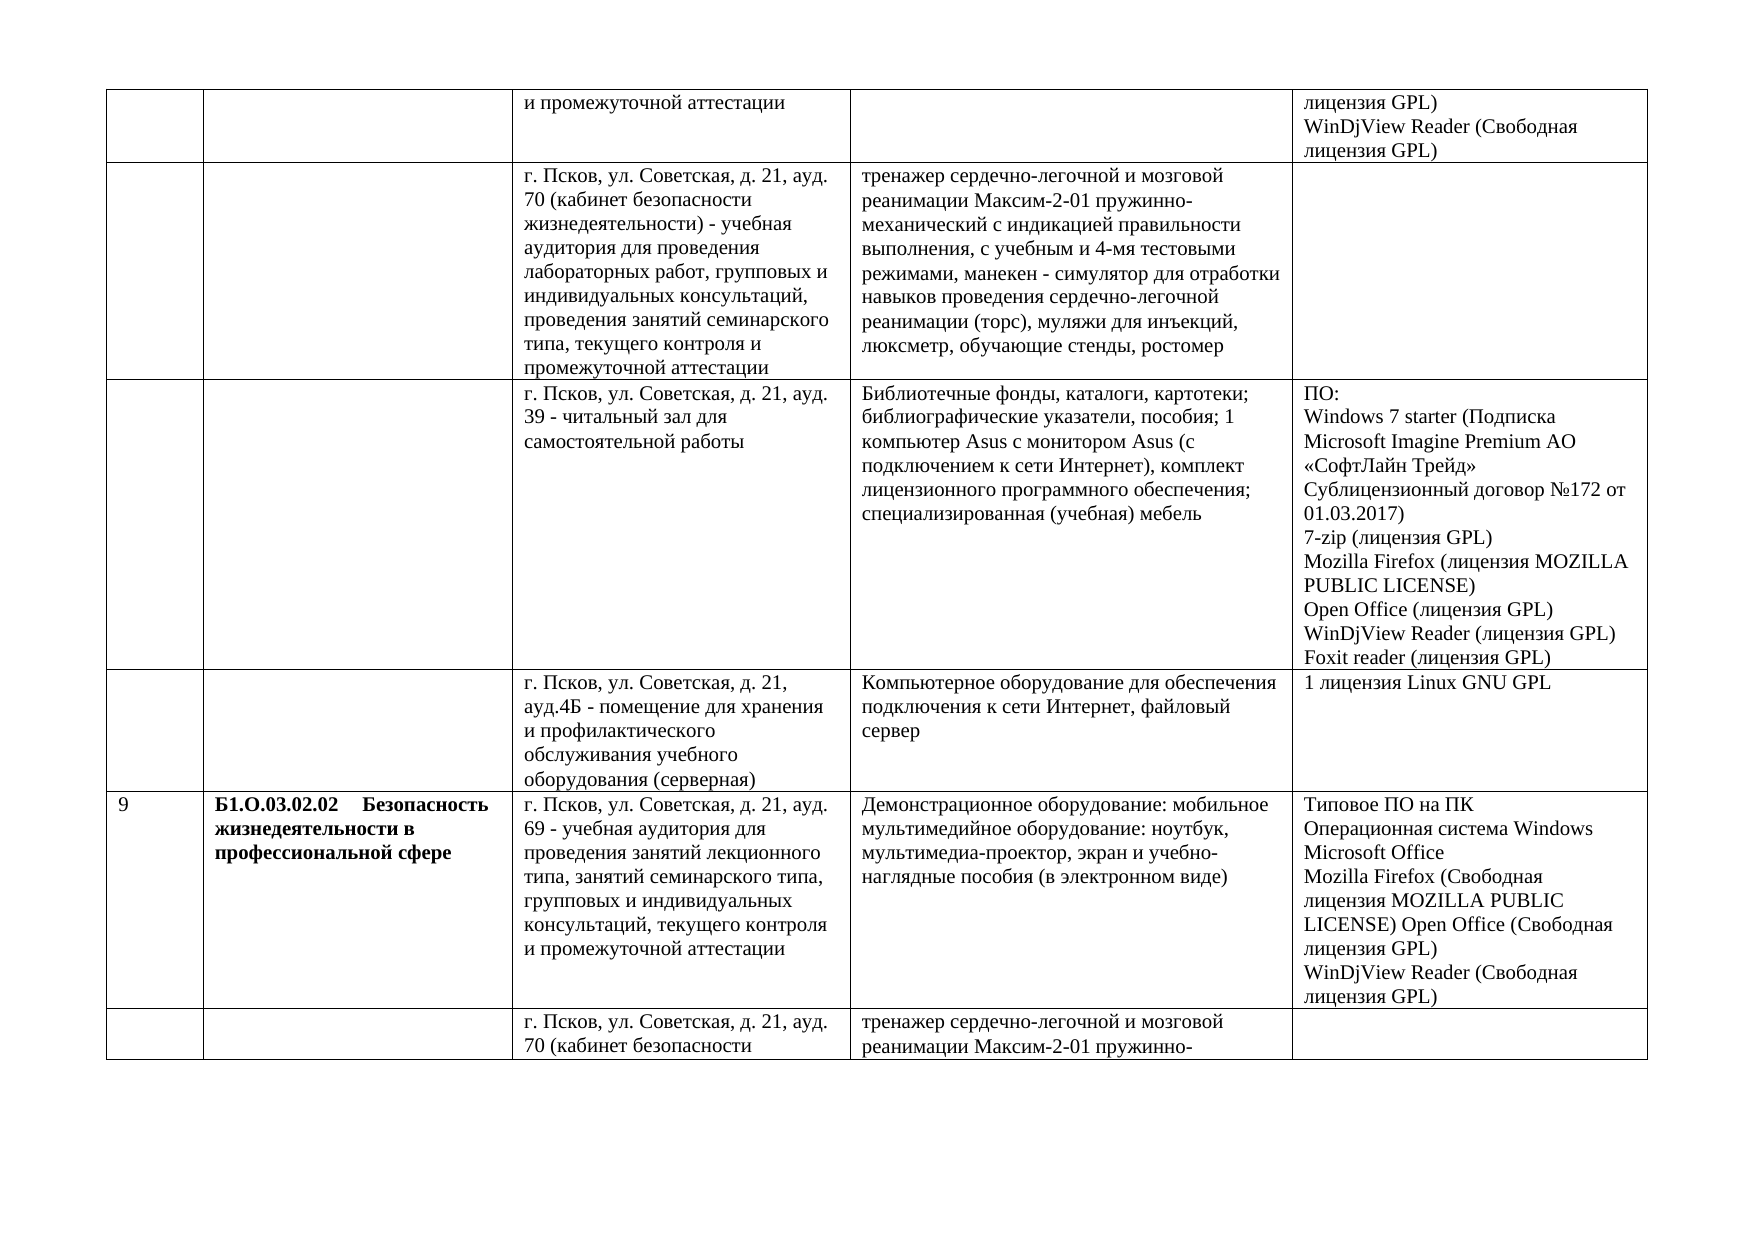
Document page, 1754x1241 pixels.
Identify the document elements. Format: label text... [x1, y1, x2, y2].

table_cell 9 [107, 792, 203, 1008]
table_cell 8 [107, 90, 203, 162]
table_cell Библиотечные фонды, каталоги, картотеки; библиографические указатели, пособия; 1 компьютер Asus с монитором Asus (с подключением к сети Интернет), комплект лицензионного программного обеспечения; специализированная (учебная) мебель [851, 380, 1292, 669]
table_cell [204, 670, 512, 791]
table_cell ПО: Windows 7 starter (Подписка Microsoft Imagine Premium АО «СофтЛайн Трейд» Сублицензионный договор №172 от 01.03.2017) 7-zip (лицензия GPL) Mozilla Firefox (лицензия MOZILLA PUBLIC LICENSE) Open Office (лицензия GPL) WinDjView Reader (лицензия GPL) Foxit reader (лицензия GPL) [1293, 380, 1647, 669]
table_cell [107, 670, 203, 791]
table_cell [1293, 163, 1647, 379]
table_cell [1293, 90, 1647, 162]
table_cell [107, 163, 203, 379]
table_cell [204, 90, 512, 162]
table_cell [204, 163, 512, 379]
table_cell Компьютерное оборудование для обеспечения подключения к сети Интернет, файловый сервер [851, 670, 1292, 791]
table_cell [513, 90, 850, 162]
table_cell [851, 1009, 1292, 1059]
table_cell [107, 1009, 203, 1059]
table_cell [851, 90, 1292, 162]
table_cell [204, 380, 512, 669]
table_cell г. Псков, ул. Советская, д. 21, ауд. 39 - читальный зал для самостоятельной работы [513, 380, 850, 669]
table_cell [513, 1009, 850, 1059]
table_cell г. Псков, ул. Советская, д. 21, ауд.4Б - помещение для хранения и профилактического обслуживания учебного оборудования (серверная) [513, 670, 850, 791]
table_cell 1 лицензия Linux GNU GPL [1293, 670, 1647, 791]
table_cell [204, 1009, 512, 1059]
table_cell [1293, 1009, 1647, 1059]
table_cell Б1.О.03.02.02 Безопасность жизнедеятельности в профессиональной сфере [204, 792, 512, 1008]
table_cell [107, 380, 203, 669]
